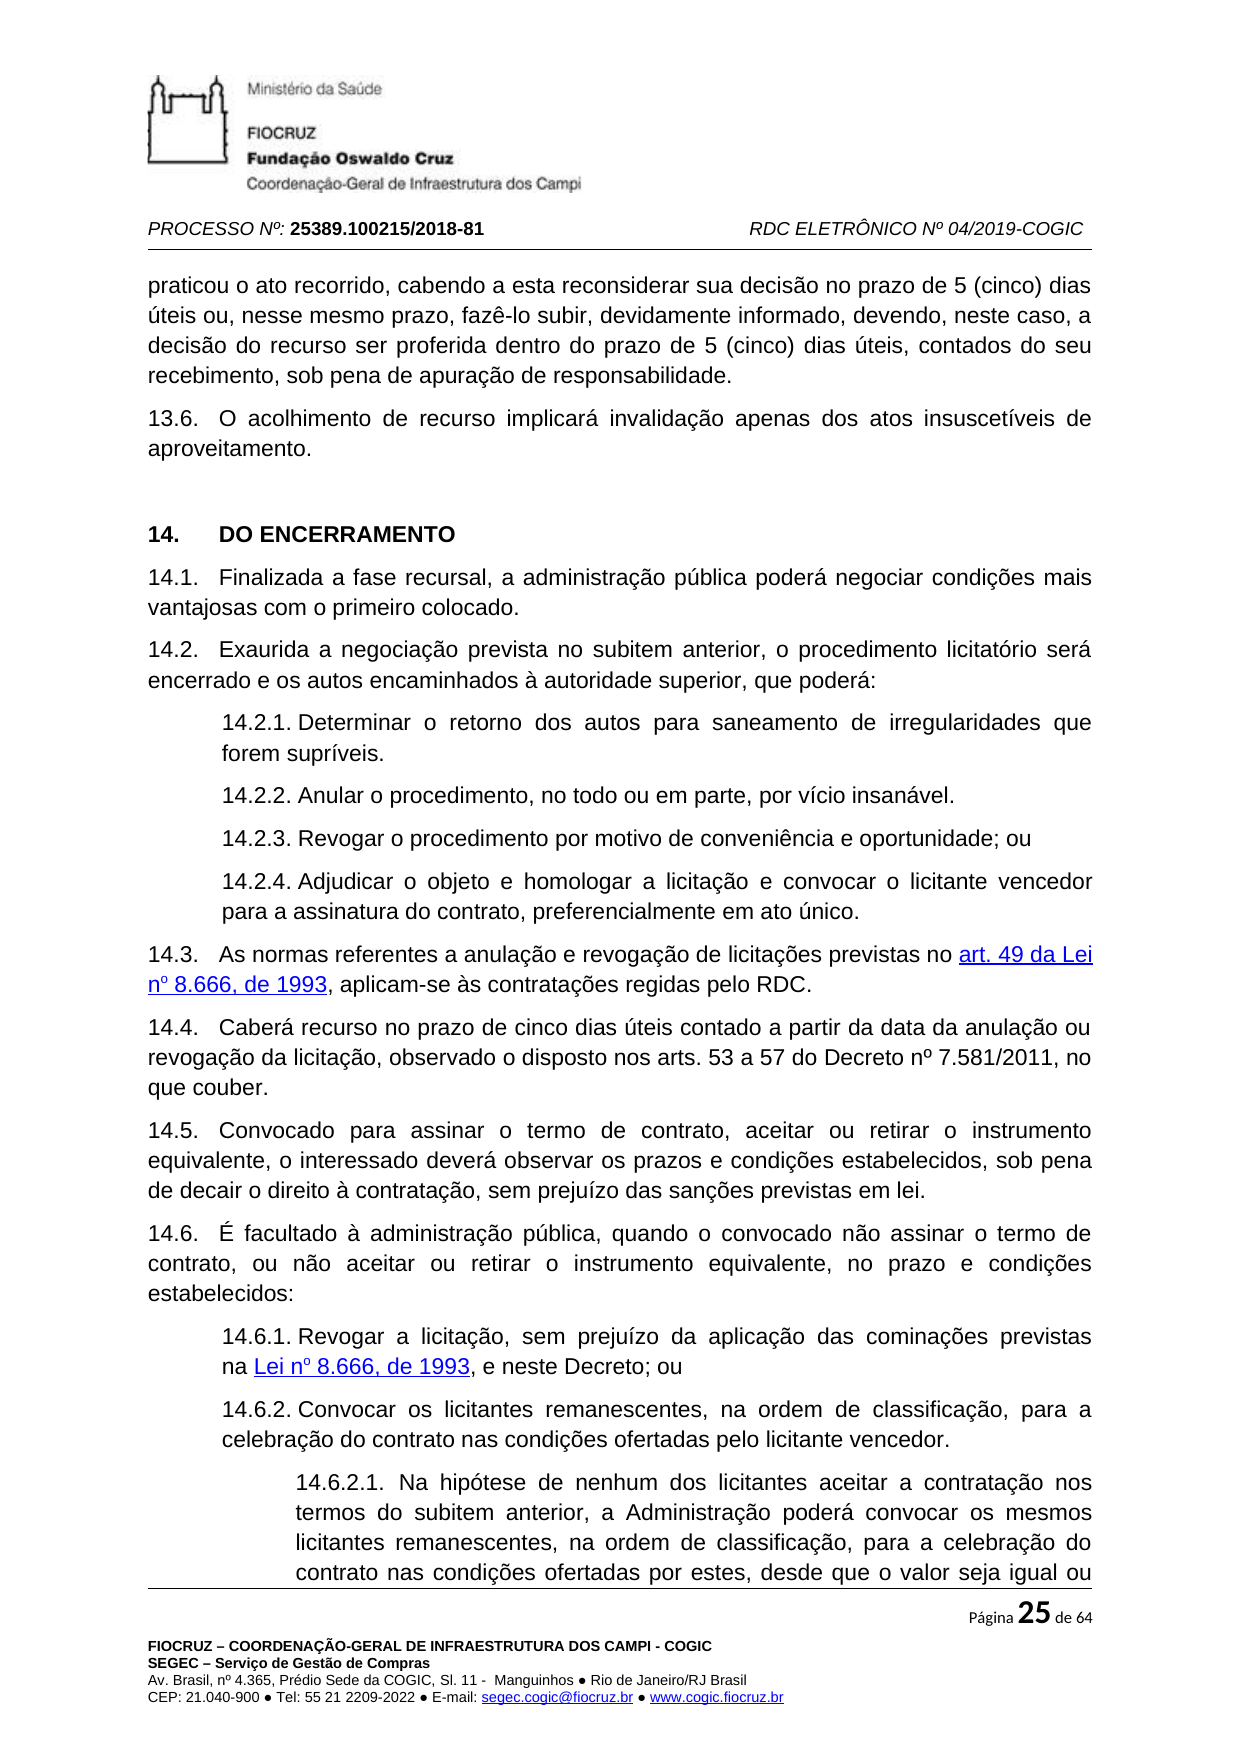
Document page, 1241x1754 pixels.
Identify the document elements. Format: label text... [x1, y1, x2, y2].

list O acolhimento de recurso implicará invalidação apenas dos atos insuscetíveis de aproveitamento. [148, 405, 1092, 462]
list As normas referentes a anulação e revogação de licitações previstas no art. 49 da Lei no 8.666, de 1993, aplicam-se às contratações regidas pelo RDC. [148, 941, 1092, 997]
list Caberá recurso no prazo de cinco dias úteis contado a partir da data da anulação ou revogação da licitação, observado o disposto nos arts. 53 a 57 do Decreto nº 7.581/2011, no que couber. [148, 1013, 1092, 1100]
list Finalizada a fase recursal, a administração pública poderá negociar condições mais vantajosas com o primeiro colocado. [148, 563, 1092, 620]
list Convocar os licitantes remanescentes, na ordem de classificação, para a celebração do contrato nas condições ofertadas pelo licitante vencedor. [222, 1396, 1092, 1452]
list Adjudicar o objeto e homologar a licitação e convocar o licitante vencedor para a assinatura do contrato, preferencialmente em ato único. [222, 868, 1092, 924]
list Exaurida a negociação prevista no subitem anterior, o procedimento licitatório será encerrado e os autos encaminhados à autoridade superior, que poderá: [148, 636, 1092, 693]
list Revogar a licitação, sem prejuízo da aplicação das cominações previstas na Lei no 8.666, de 1993, e neste Decreto; ou [222, 1323, 1092, 1379]
list Revogar o procedimento por motivo de conveniência e oportunidade; ou [222, 825, 1092, 851]
picture [147, 75, 582, 193]
list Determinar o retorno dos autos para saneamento de irregularidades que forem supríveis. [222, 709, 1092, 766]
list Anular o procedimento, no todo ou em parte, por vício insanável. [222, 782, 1092, 809]
list Convocado para assinar o termo de contrato, aceitar ou retirar o instrumento equivalente, o interessado deverá observar os prazos e condições estabelecidos, sob pena de decair o direito à contratação, sem prejuízo das sanções previstas em lei. [148, 1117, 1092, 1203]
list DO ENCERRAMENTO [148, 521, 1092, 547]
list É facultado à administração pública, quando o convocado não assinar o termo de contrato, ou não aceitar ou retirar o instrumento equivalente, no prazo e condições estabelecidos: [148, 1220, 1092, 1307]
